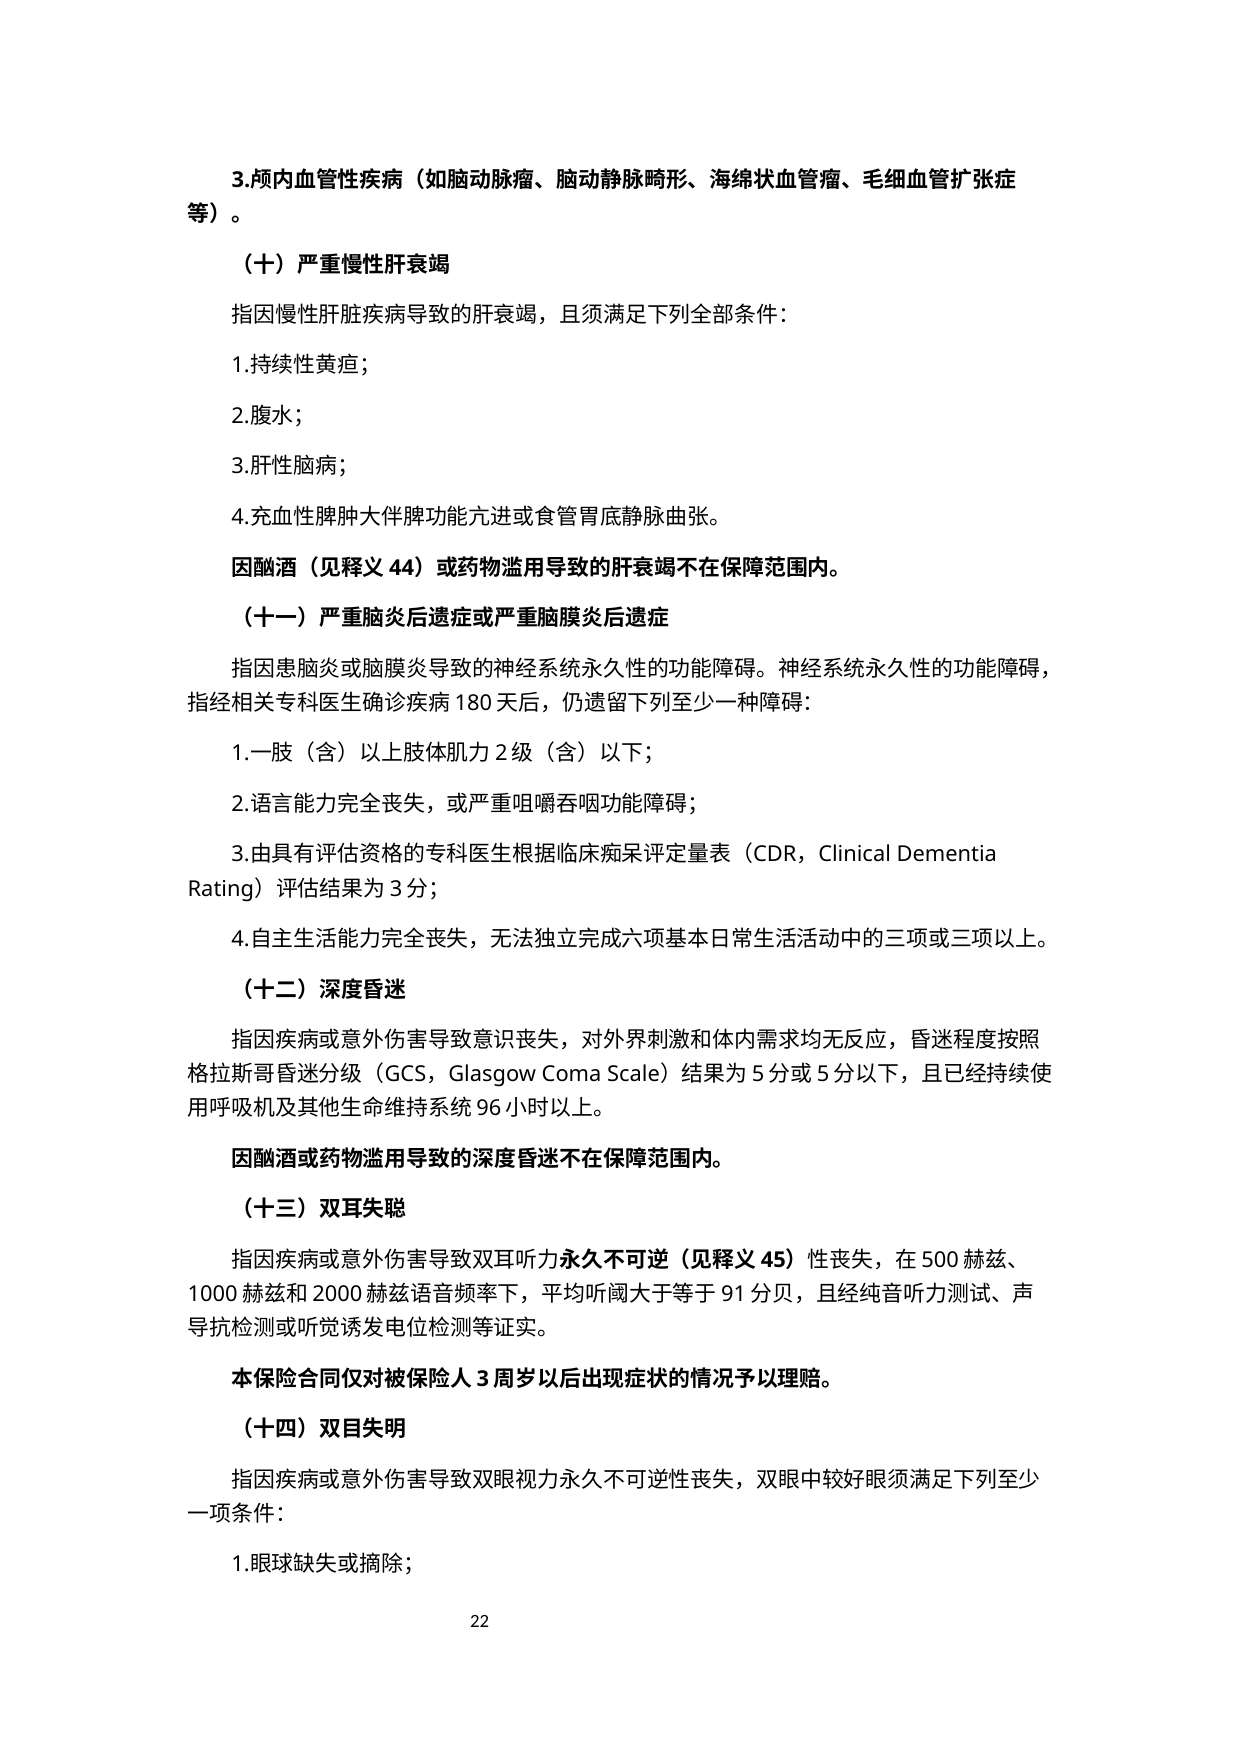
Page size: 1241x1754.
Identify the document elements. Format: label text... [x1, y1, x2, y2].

text 指因疾病或意外伤害导致双眼视力永久不可逆性丧失，双眼中较好眼须满足下列至少一项条件： [187, 1462, 1053, 1527]
text （十三）双耳失聪 [187, 1191, 1053, 1223]
text 2.腹水； [187, 398, 1053, 430]
text 本保险合同仅对被保险人3周岁以后出现症状的情况予以理赔。 [187, 1361, 1053, 1392]
text 2.语言能力完全丧失，或严重咀嚼吞咽功能障碍； [187, 786, 1053, 817]
text 1.一肢（含）以上肢体肌力2级（含）以下； [187, 735, 1053, 767]
text 指因患脑炎或脑膜炎导致的神经系统永久性的功能障碍。神经系统永久性的功能障碍，指经相关专科医生确诊疾病180天后，仍遗留下列至少一种障碍： [187, 651, 1053, 716]
text 因酗酒或药物滥用导致的深度昏迷不在保障范围内。 [187, 1141, 1053, 1173]
text （十一）严重脑炎后遗症或严重脑膜炎后遗症 [187, 600, 1053, 632]
text 指因疾病或意外伤害导致意识丧失，对外界刺激和体内需求均无反应，昏迷程度按照格拉斯哥昏迷分级（GCS，Glasgow Coma Scale）结果为5分或5分以下，且已经持续使用呼吸机及其他生命维持系统96小时以上。 [187, 1022, 1053, 1122]
text 3.肝性脑病； [187, 448, 1053, 480]
text 4.充血性脾肿大伴脾功能亢进或食管胃底静脉曲张。 [187, 499, 1053, 531]
text （十）严重慢性肝衰竭 [187, 247, 1053, 278]
text （十四）双目失明 [187, 1411, 1053, 1443]
text 指因疾病或意外伤害导致双耳听力永久不可逆（见释义45）性丧失，在500赫兹、1000赫兹和2000赫兹语音频率下，平均听阈大于等于91分贝，且经纯音听力测试、声导抗检测或听觉诱发电位检测等证实。 [187, 1242, 1053, 1342]
text 4.自主生活能力完全丧失，无法独立完成六项基本日常生活活动中的三项或三项以上。 [187, 921, 1053, 953]
text 指因慢性肝脏疾病导致的肝衰竭，且须满足下列全部条件： [187, 297, 1053, 329]
text 因酗酒（见释义44）或药物滥用导致的肝衰竭不在保障范围内。 [187, 549, 1053, 581]
text 1.眼球缺失或摘除； [187, 1546, 1053, 1578]
text 1.持续性黄疸； [187, 347, 1053, 379]
text （十二）深度昏迷 [187, 972, 1053, 1003]
text 3.由具有评估资格的专科医生根据临床痴呆评定量表（CDR，Clinical Dementia Rating）评估结果为3分； [187, 836, 1053, 902]
text 3.颅内血管性疾病（如脑动脉瘤、脑动静脉畸形、海绵状血管瘤、毛细血管扩张症等）。 [187, 162, 1053, 228]
